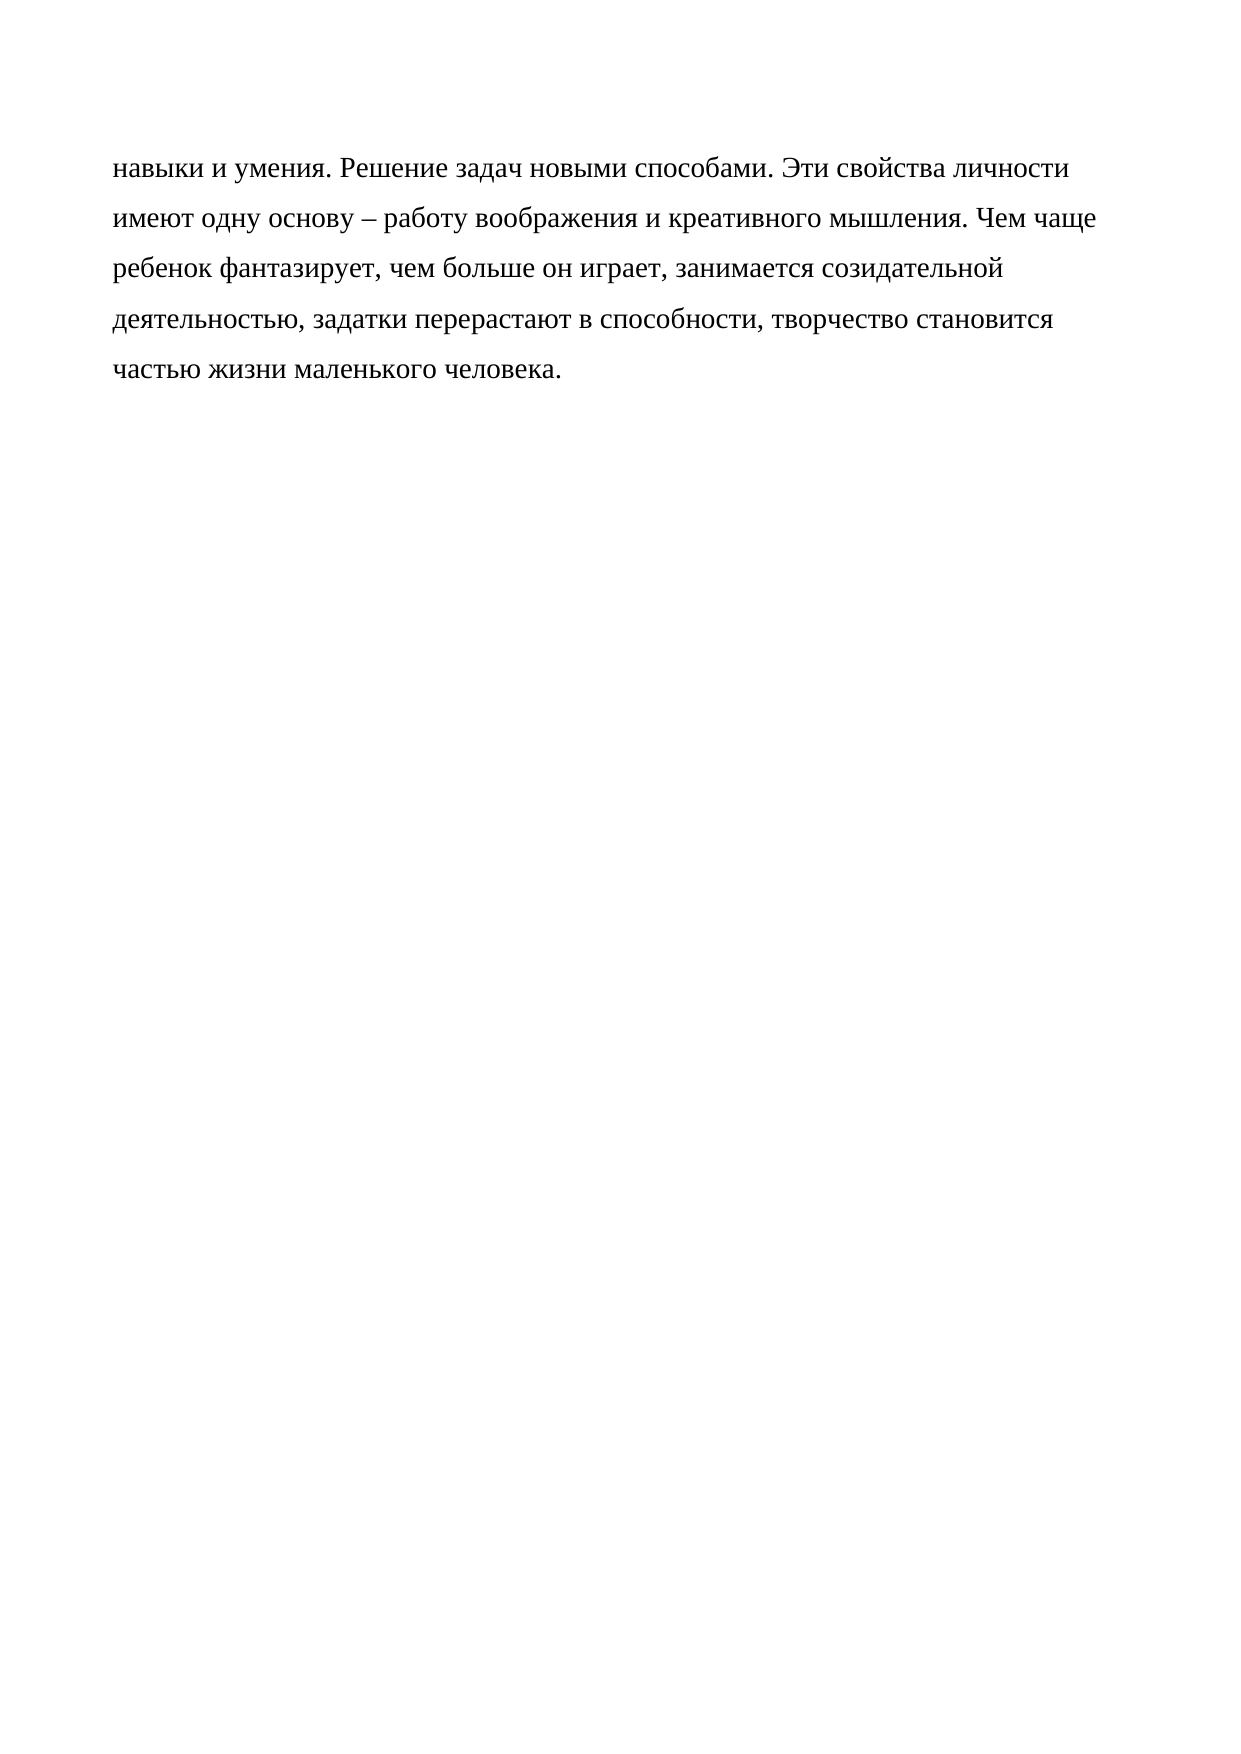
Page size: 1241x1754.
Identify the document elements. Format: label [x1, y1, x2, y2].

text [112, 150, 1128, 385]
